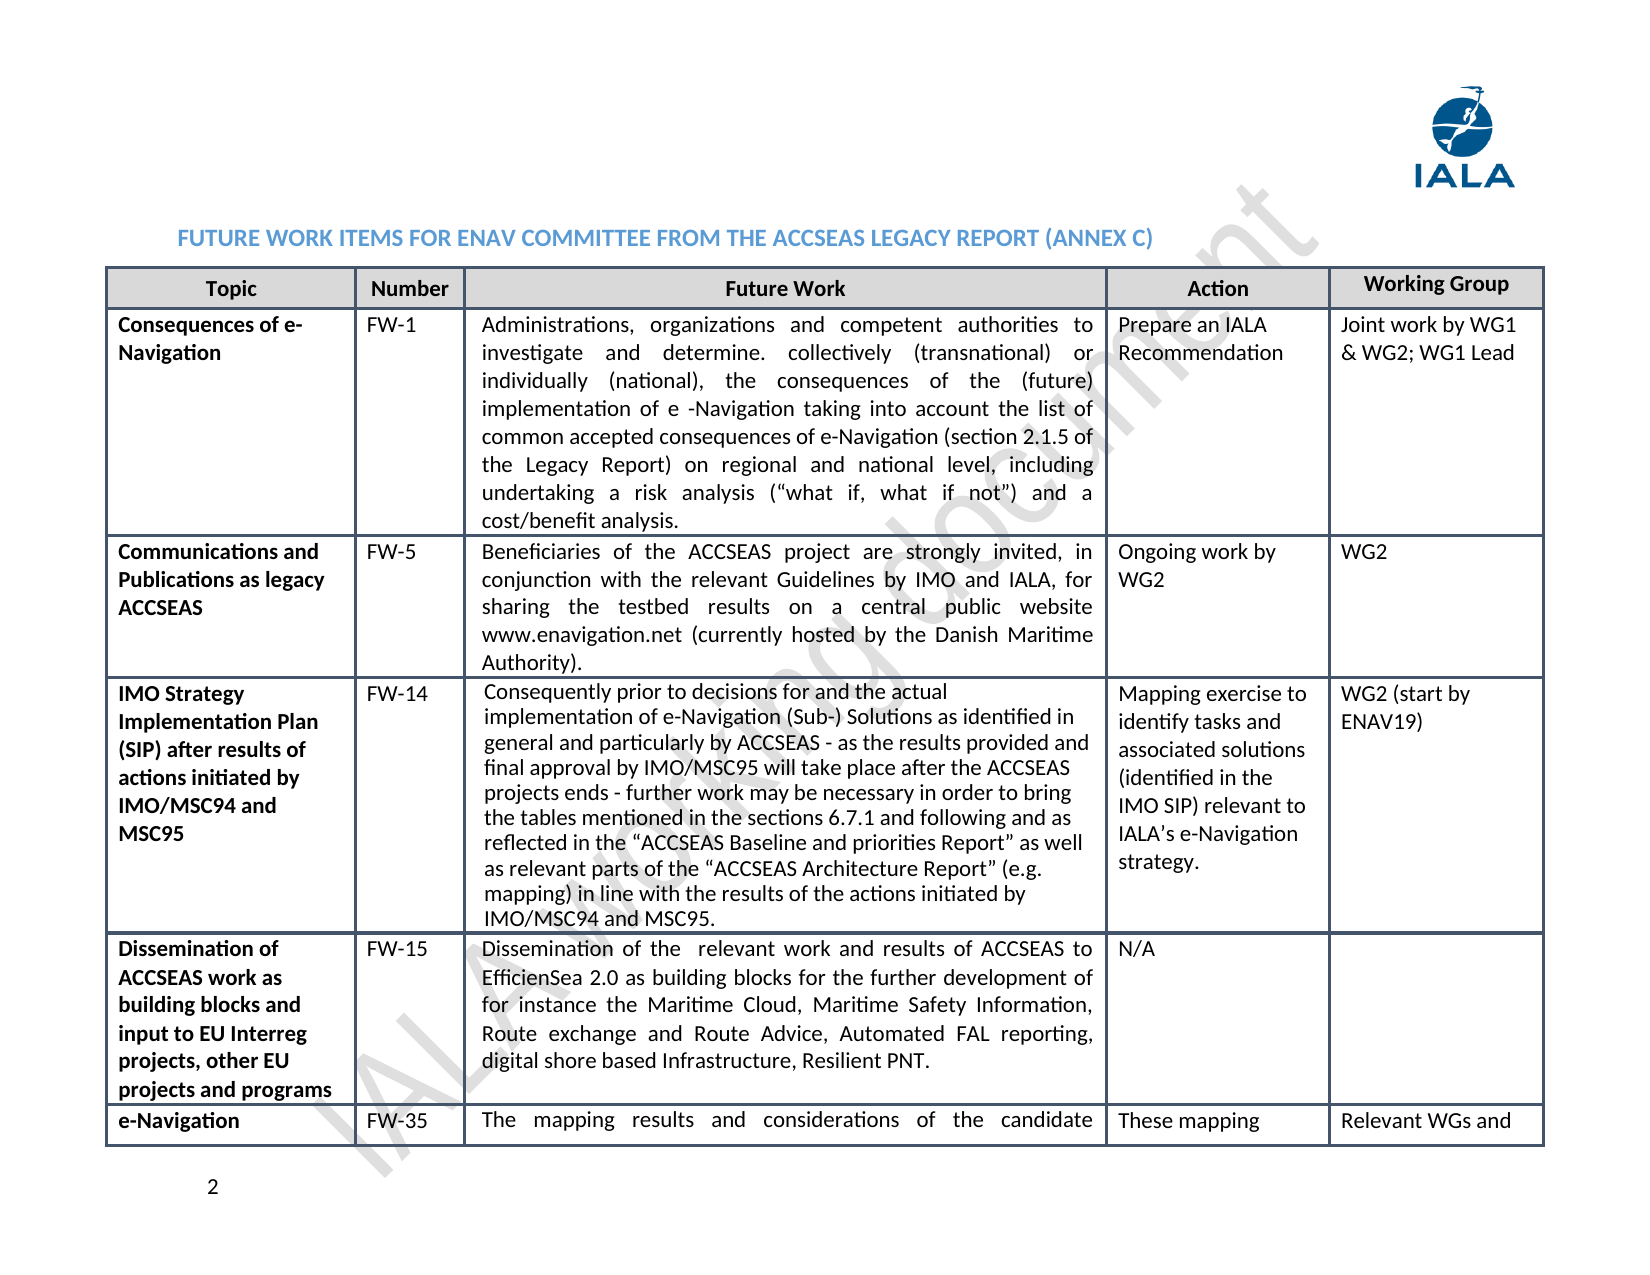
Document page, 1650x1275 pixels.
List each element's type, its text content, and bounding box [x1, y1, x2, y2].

table_cell Mapping exercise to identify tasks and associated solutions (identified in the IMO SIP) relevant to IALA’s e-Navigation strategy. [1108, 679, 1328, 931]
table_cell FW-14 [357, 679, 463, 931]
table_cell Dissemination of ACCSEAS work as building blocks and input to EU Interreg projects, other EU projects and programs [108, 935, 354, 1103]
table_cell Relevant WGs and for inclusion in the IALA e-Navigation strategy [1331, 1106, 1542, 1144]
table_cell Joint work by WG1 & WG2; WG1 Lead [1331, 310, 1542, 534]
table_header Action [1108, 269, 1328, 307]
table_cell WG2 (start by ENAV19) [1331, 679, 1542, 931]
table_cell Dissemination of the relevant work and results of ACCSEAS to EfficienSea 2.0 as building blocks for the further development of for instance the Maritime Cloud, Maritime Safety Information, Route exchange and Route Advice, Automated FAL reporting, digital shore based Infrastructure, Resilient PNT. [466, 935, 1105, 1103]
table_cell Consequently prior to decisions for and the actual implementation of e-Navigation (Sub-) Solutions as identified in general and particularly by ACCSEAS - as the results provided and final approval by IMO/MSC95 will take place after the ACCSEAS projects ends - further work may be necessary in order to bring the tables mentioned in the sections 6.7.1 and following and as reflected in the “ACCSEAS Baseline and priorities Report” as well as relevant parts of the “ACCSEAS Architecture Report” (e.g. mapping) in line with the results of the actions initiated by IMO/MSC94 and MSC95. [466, 679, 1105, 931]
table_cell N/A [1108, 935, 1328, 1103]
table_header Future Work [466, 269, 1105, 307]
table_cell e-Navigation Architecture and Standards [108, 1106, 354, 1144]
picture [1392, 75, 1532, 210]
table_cell Prepare an IALA Recommendation [1108, 310, 1328, 534]
table_header Number [357, 269, 463, 307]
table_header Topic [108, 269, 354, 307]
table_cell Consequences of e-Navigation [108, 310, 354, 534]
table_cell FW-5 [357, 537, 463, 676]
table_cell IMO Strategy Implementation Plan (SIP) after results of actions initiated by IMO/MSC94 and MSC95 [108, 679, 354, 931]
table_cell FW-1 [357, 310, 463, 534]
table_cell WG2 [1331, 537, 1542, 676]
table_cell Ongoing work by WG2 [1108, 537, 1328, 676]
table_header Working Group [1331, 269, 1542, 307]
table_cell These mapping results and considerations can be used as a practical approach to provide the context of ICT solutions in e-Navigation/SMTS. [1108, 1106, 1328, 1144]
table_cell Beneficiaries of the ACCSEAS project are strongly invited, in conjunction with the relevant Guidelines by IMO and IALA, for sharing the testbed results on a central public website www.enavigation.net (currently hosted by the Danish Maritime Authority). [466, 537, 1105, 676]
table_cell FW-35 [357, 1106, 463, 1144]
subtitle future work items FOR ENAV COMMITTEE From the ACCSEAS Legacy Report (Annex C) [177, 222, 1532, 253]
table_cell Administrations, organizations and competent authorities to investigate and determine. collectively (transnational) or individually (national), the consequences of the (future) implementation of e -Navigation taking into account the list of common accepted consequences of e-Navigation (section 2.1.5 of the Legacy Report) on regional and national level, including undertaking a risk analysis (“what if, what if not”) and a cost/benefit analysis. [466, 310, 1105, 534]
table_cell FW-15 [357, 935, 463, 1103]
table_cell Communications and Publications as legacy ACCSEAS [108, 537, 354, 676]
table_cell [1331, 935, 1542, 1103]
